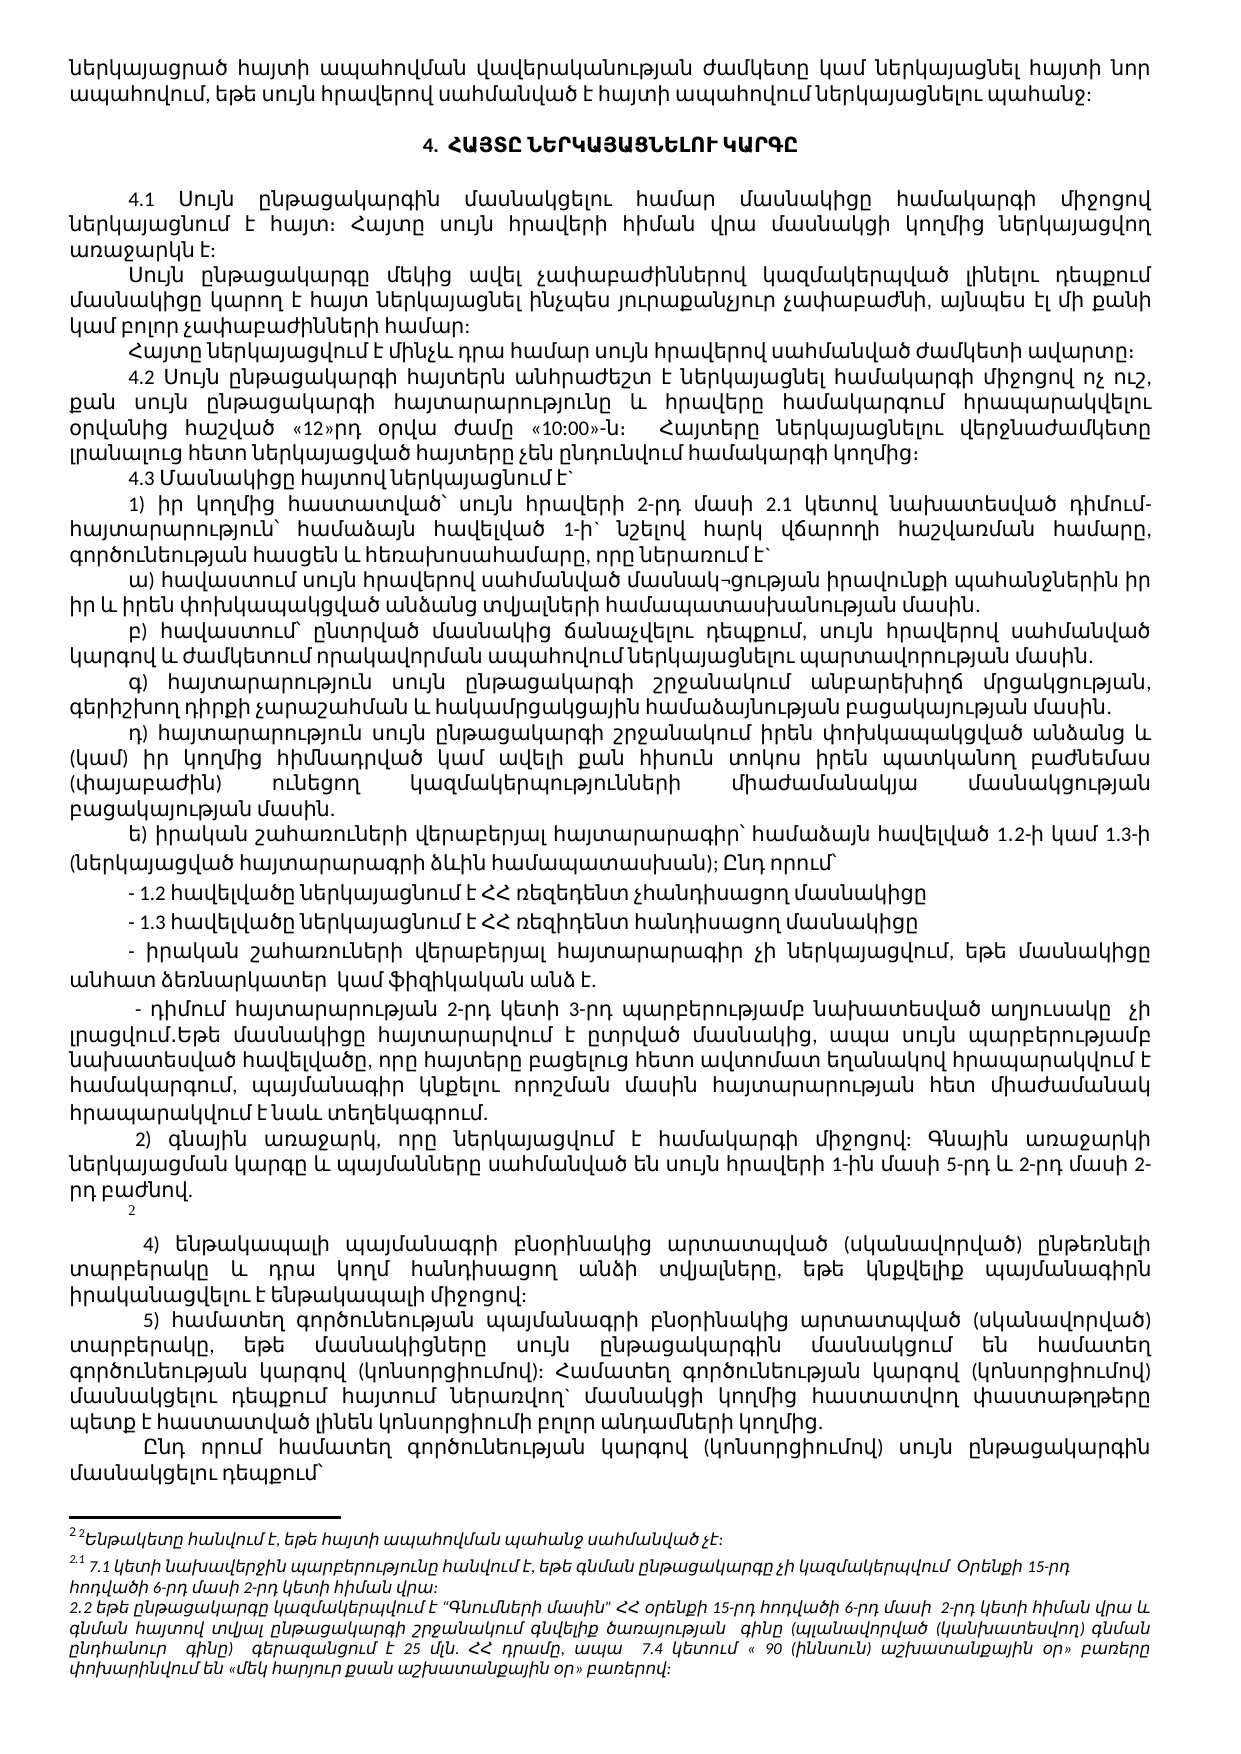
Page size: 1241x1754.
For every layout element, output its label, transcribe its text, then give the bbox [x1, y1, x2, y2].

text դ) հայտարարություն սույն ընթացակարգի շրջանակում իրեն փոխկապակցված անձանց և (կամ) իր կողմից հիմնադրված կամ ավելի քան հիսուն տոկոս իրեն պատկանող բաժնեմաս (փայաբաժին) ունեցող կազմակերպությունների միաժամանակյա մասնակցության բացակայության մասին. [69, 720, 1152, 821]
text 1) իր կողմից հաստատված՝ սույն հրավերի 2-րդ մասի 2.1 կետով նախատեսված դիմում-հայտարարություն՝ համաձայն հավելված 1-ի` նշելով հարկ վճարողի հաշվառման համարը, գործունեության հասցեն և հեռախոսահամարը, որը ներառում է` [69, 491, 1152, 567]
text - 1.2 հավելվածը ներկայացնում է ՀՀ ռեզեդենտ չհանդիսացող մասնակիցը [69, 880, 1152, 905]
text 5) համատեղ գործունեության պայմանագրի բնօրինակից արտատպված (սկանավորված) տարբերակը, եթե մասնակիցները սույն ընթացակարգին մասնակցում են համատեղ գործունեության կարգով (կոնսորցիումով): Համատեղ գործունեության կարգով (կոնսորցիումով) մասնակցելու դեպքում հայտում ներառվող` մասնակցի կողմից հաստատվող փաստաթղթերը պետք է հաստատված լինեն կոնսորցիումի բոլոր անդամների կողմից. [69, 1307, 1152, 1434]
text Սույն ընթացակարգը մեկից ավել չափաբաժիններով կազմակերպված լինելու դեպքում մասնակիցը կարող է հայտ ներկայացնել ինչպես յուրաքանչյուր չափաբաժնի, այնպես էլ մի քանի կամ բոլոր չափաբաժինների համար: [69, 262, 1152, 338]
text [69, 56, 1152, 106]
text - դիմում հայտարարության 2-րդ կետի 3-րդ պարբերությամբ նախատեսված աղյուսակը չի լրացվում․Եթե մասնակիցը հայտարարվում է ըտրված մասնակից, ապա սույն պարբերությամբ նախատեսված հավելվածը, որը հայտերը բացելուց հետո ավտոմատ եղանակով հրապարակվում է համակարգում, պայմանագիր կնքելու որոշման մասին հայտարարության հետ միաժամանակ հրապարակվում է նաև տեղեկագրում. [69, 996, 1152, 1126]
text գ) հայտարարություն սույն ընթացակարգի շրջանակում անբարեխիղճ մրցակցության, գերիշխող դիրքի չարաշահման և հակամրցակցային համաձայնության բացակայության մասին. [69, 669, 1152, 720]
text 4.1 Սույն ընթացակարգին մասնակցելու համար մասնակիցը համակարգի միջոցով ներկայացնում է հայտ։ Հայտը սույն հրավերի հիման վրա մասնակցի կողմից ներկայացվող առաջարկն է: [69, 186, 1152, 262]
text 4. ՀԱՅՏԸ ՆԵՐԿԱՅԱՑՆԵԼՈՒ ԿԱՐԳԸ [69, 132, 1152, 157]
text 4.2 Սույն ընթացակարգի հայտերն անհրաժեշտ է ներկայացնել համակարգի միջոցով ոչ ուշ, քան սույն ընթացակարգի հայտարարությունը և հրավերը համակարգում հրապարակվելու օրվանից հաշված «12»րդ օրվա ժամը «10:00»-ն։ Հայտերը ներկայացնելու վերջնաժամկետը լրանալուց հետո ներկայացված հայտերը չեն ընդունվում համակարգի կողմից։ [69, 364, 1152, 466]
text - իրական շահառուների վերաբերյալ հայտարարագիր չի ներկայացվում, եթե մասնակիցը անհատ ձեռնարկատեր կամ ֆիզիկական անձ է. [69, 938, 1152, 993]
text ե) իրական շահառուների վերաբերյալ հայտարարագիր՝ համաձայն հավելված 1․2-ի կամ 1.3-ի (ներկայացված հայտարարագրի ձևին համապատասխան); Ընդ որում՝ [69, 821, 1152, 876]
text 2) գնային առաջարկ, որը ներկայացվում է համակարգի միջոցով: Գնային առաջարկի ներկայացման կարգը և պայմանները սահմանված են սույն հրավերի 1-ին մասի 5-րդ և 2-րդ մասի 2-րդ բաժնով. [69, 1126, 1152, 1202]
text բ) հավաստում՝ ընտրված մասնակից ճանաչվելու դեպքում, սույն հրավերով սահմանված կարգով և ժամկետում որակավորման ապահովում ներկայացնելու պարտավորության մասին. [69, 618, 1152, 669]
text - 1.3 հավելվածը ներկայացնում է ՀՀ ռեզիդենտ հանդիսացող մասնակիցը [69, 909, 1152, 934]
text Հայտը ներկայացվում է մինչև դրա համար սույն հրավերով սահմանված ժամկետի ավարտը։ [69, 338, 1152, 364]
text 4) ենթակապալի պայմանագրի բնօրինակից արտատպված (սկանավորված) ընթեռնելի տարբերակը և դրա կողմ հանդիսացող անձի տվյալները, եթե կնքվելիք պայմանագիրն իրականացվելու է ենթակապալի միջոցով: [69, 1231, 1152, 1307]
text 4.3 Մասնակիցը հայտով ներկայացնում է` [69, 466, 1152, 491]
text Ընդ որում համատեղ գործունեության կարգով (կոնսորցիումով) սույն ընթացակարգին մասնակցելու դեպքում՝ [69, 1434, 1152, 1485]
text ա) հավաստում սույն հրավերով սահմանված մասնակ¬ցության իրավունքի պահանջներին իր իր և իրեն փոխկապակցված անձանց տվյալների համապատասխանության մասին. [69, 567, 1152, 618]
